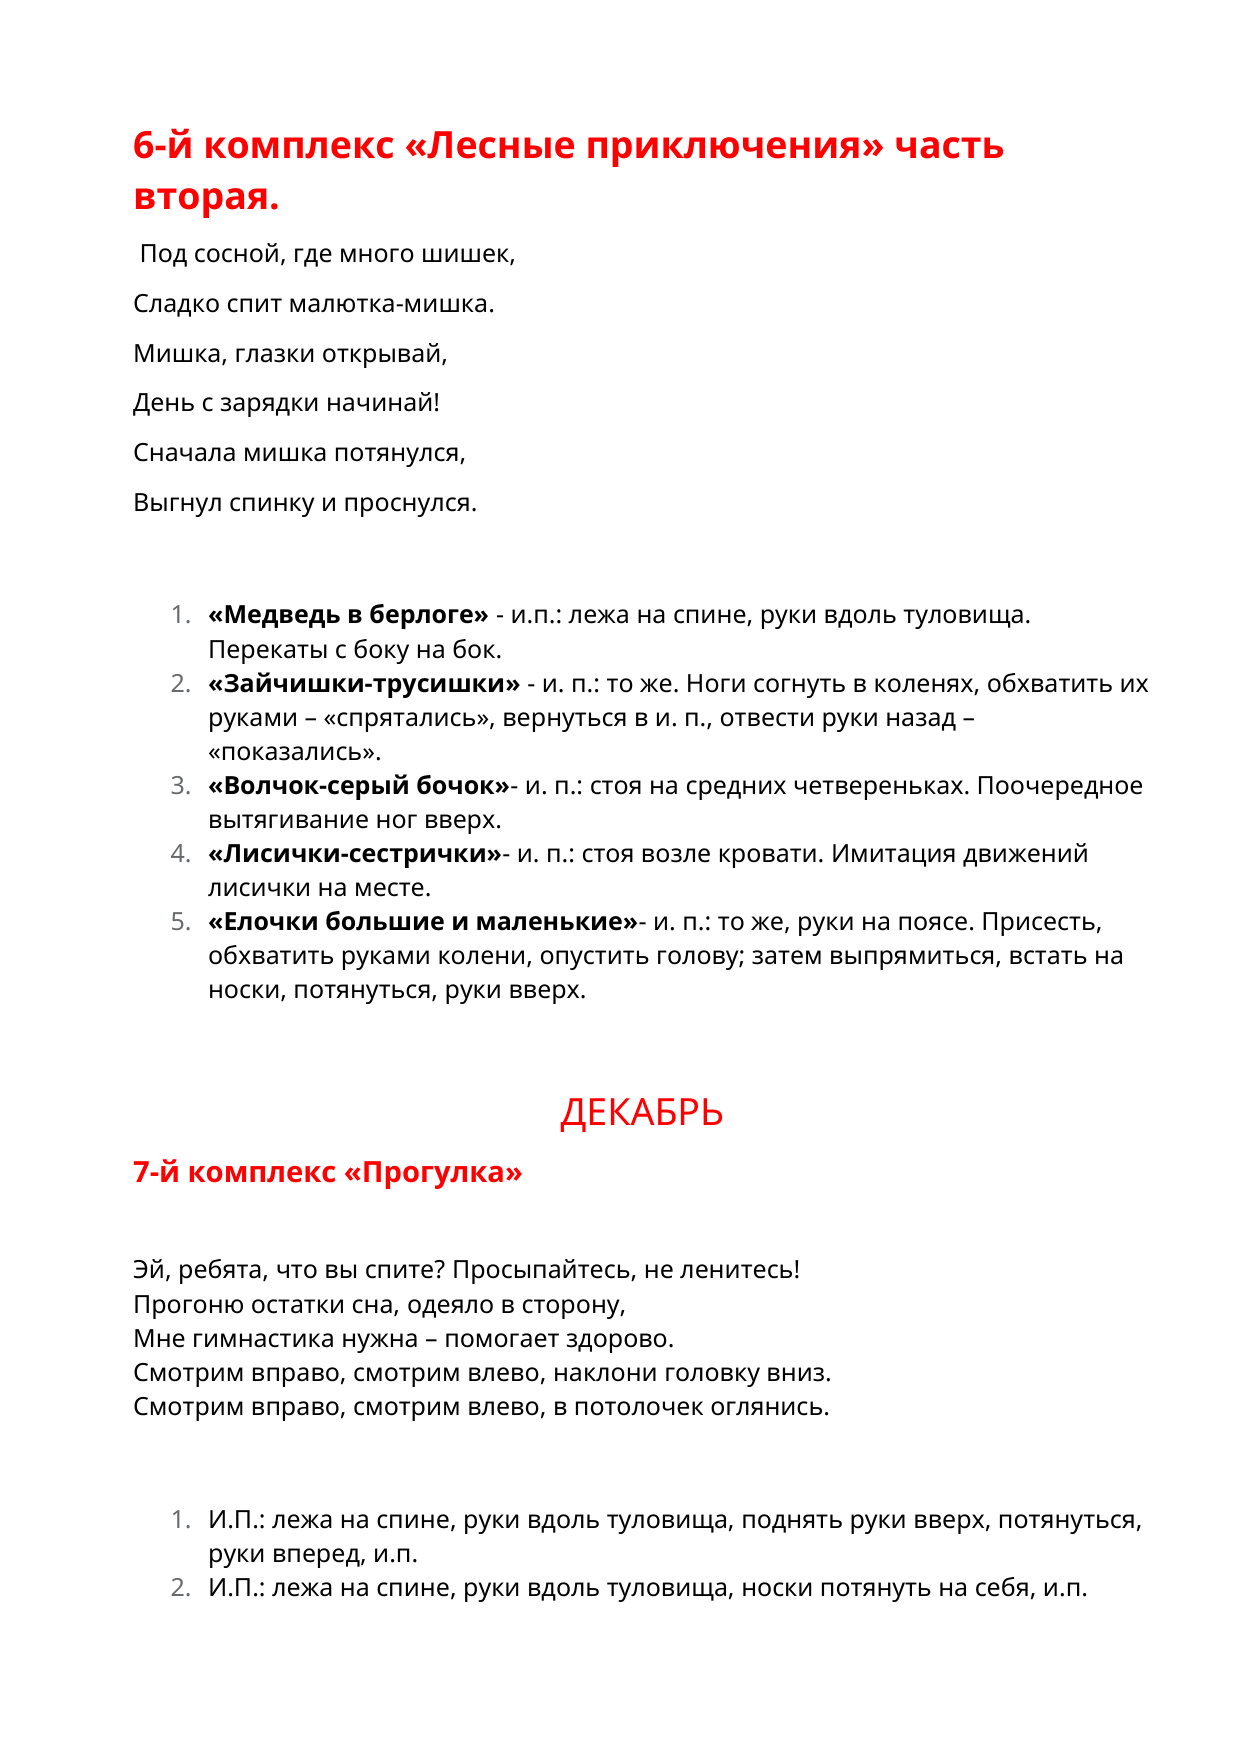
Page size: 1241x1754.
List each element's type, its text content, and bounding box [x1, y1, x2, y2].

text 6-й комплекс «Лесные приключения» часть вторая. [133, 118, 1152, 220]
list «Волчок-серый бочок»- и. п.: стоя на средних четвереньках. Поочередное вытягивание ног вверх. [170, 767, 1152, 836]
text День с зарядки начинай! [133, 385, 1152, 419]
text Выгнул спинку и проснулся. [133, 484, 1152, 518]
text Под сосной, где много шишек, [133, 236, 1152, 270]
list И.П.: лежа на спине, руки вдоль туловища, носки потянуть на себя, и.п. [170, 1569, 1152, 1603]
text ДЕКАБРЬ [133, 1085, 1152, 1136]
text 7-й комплекс «Прогулка» [133, 1151, 1152, 1191]
list «Лисички-сестрички»- и. п.: стоя возле кровати. Имитация движений лисички на месте. [170, 836, 1152, 904]
text Сначала мишка потянулся, [133, 434, 1152, 469]
list «Зайчишки-трусишки» - и. п.: то же. Ноги согнуть в коленях, обхватить их руками – «спрятались», вернуться в и. п., отвести руки назад – «показались». [170, 665, 1152, 767]
text Мишка, глазки открывай, [133, 335, 1152, 369]
list «Медведь в берлоге» - и.п.: лежа на спине, руки вдоль туловища. Перекаты с боку на бок. [170, 597, 1152, 665]
text Сладко спит малютка-мишка. [133, 286, 1152, 319]
text Эй, ребята, что вы спите? Просыпайтесь, не ленитесь! Прогоню остатки сна, одеяло в сторону, Мне гимнастика нужна – помогает здорово. Смотрим вправо, смотрим влево, наклони головку вниз. Смотрим вправо, смотрим влево, в потолочек оглянись. [133, 1252, 1152, 1422]
list И.П.: лежа на спине, руки вдоль туловища, поднять руки вверх, потянуться, руки вперед, и.п. [170, 1501, 1152, 1569]
list «Елочки большие и маленькие»- и. п.: то же, руки на поясе. Присесть, обхватить руками колени, опустить голову; затем выпрямиться, встать на носки, потянуться, руки вверх. [170, 904, 1152, 1006]
